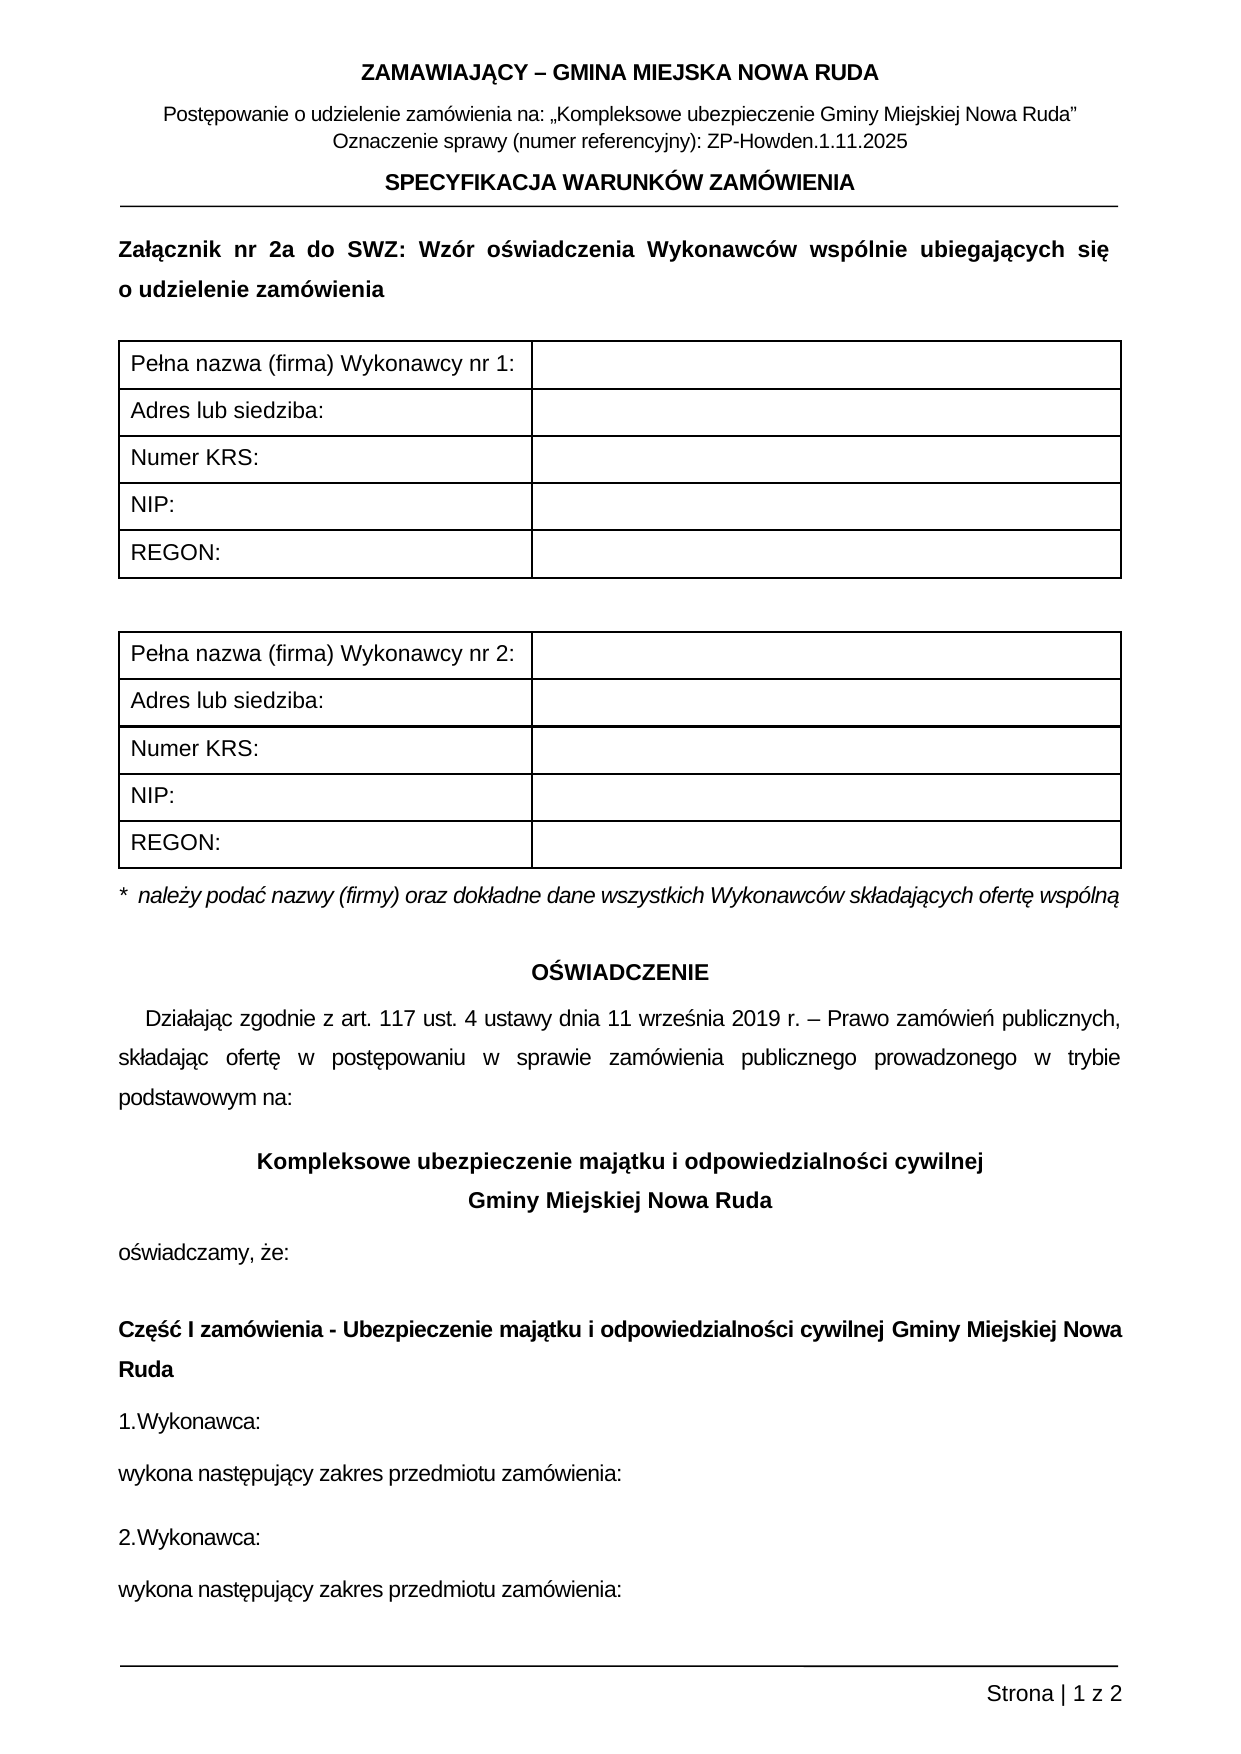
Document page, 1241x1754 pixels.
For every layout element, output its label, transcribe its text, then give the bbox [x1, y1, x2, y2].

table_header Pełna nazwa (firma) Wykonawcy nr 1: [120, 342, 531, 387]
table_cell Adres lub siedziba: [120, 680, 531, 725]
text Działając zgodnie z art. 117 ust. 4 ustawy dnia 11 września 2019 r. – Prawo zamówień publicznych, składając ofertę w postępowaniu w sprawie zamówienia publicznego prowadzonego w trybie podstawowym na: [118, 1004, 1122, 1110]
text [118, 1460, 1122, 1486]
table_cell [533, 437, 1120, 482]
text Załącznik nr 2a do SWZ: Wzór oświadczenia Wykonawców wspólnie ubiegających się o udzielenie zamówienia [118, 236, 1122, 302]
table_header Pełna nazwa (firma) Wykonawcy nr 2: [120, 633, 531, 678]
table_cell Adres lub siedziba: [120, 390, 531, 435]
text Część I zamówienia - Ubezpieczenie majątku i odpowiedzialności cywilnej Gminy Miejskiej Nowa Ruda [118, 1316, 1122, 1382]
table_cell Numer KRS: [120, 728, 531, 773]
table_cell [533, 728, 1120, 773]
text * należy podać nazwy (firmy) oraz dokładne dane wszystkich Wykonawców składających ofertę wspólną [118, 882, 1122, 908]
list Wykonawca: [118, 1524, 1122, 1551]
list Wykonawca: [118, 1408, 1122, 1434]
table_cell [533, 484, 1120, 529]
text Kompleksowe ubezpieczenie majątku i odpowiedzialności cywilnej [118, 1148, 1122, 1174]
text OŚWIADCZENIE [118, 959, 1122, 985]
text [118, 1576, 1122, 1603]
table_cell [533, 531, 1120, 577]
text Gminy Miejskiej Nowa Ruda [118, 1187, 1122, 1214]
table_cell [533, 680, 1120, 725]
table_cell [533, 822, 1120, 867]
table_cell REGON: [120, 531, 531, 577]
table_cell [533, 390, 1120, 435]
table_cell REGON: [120, 822, 531, 867]
table_header [533, 633, 1120, 678]
text oświadczamy, że: [118, 1239, 1122, 1266]
table_header [533, 342, 1120, 387]
table_cell NIP: [120, 484, 531, 529]
table_cell [533, 775, 1120, 820]
table_cell NIP: [120, 775, 531, 820]
table_cell Numer KRS: [120, 437, 531, 482]
